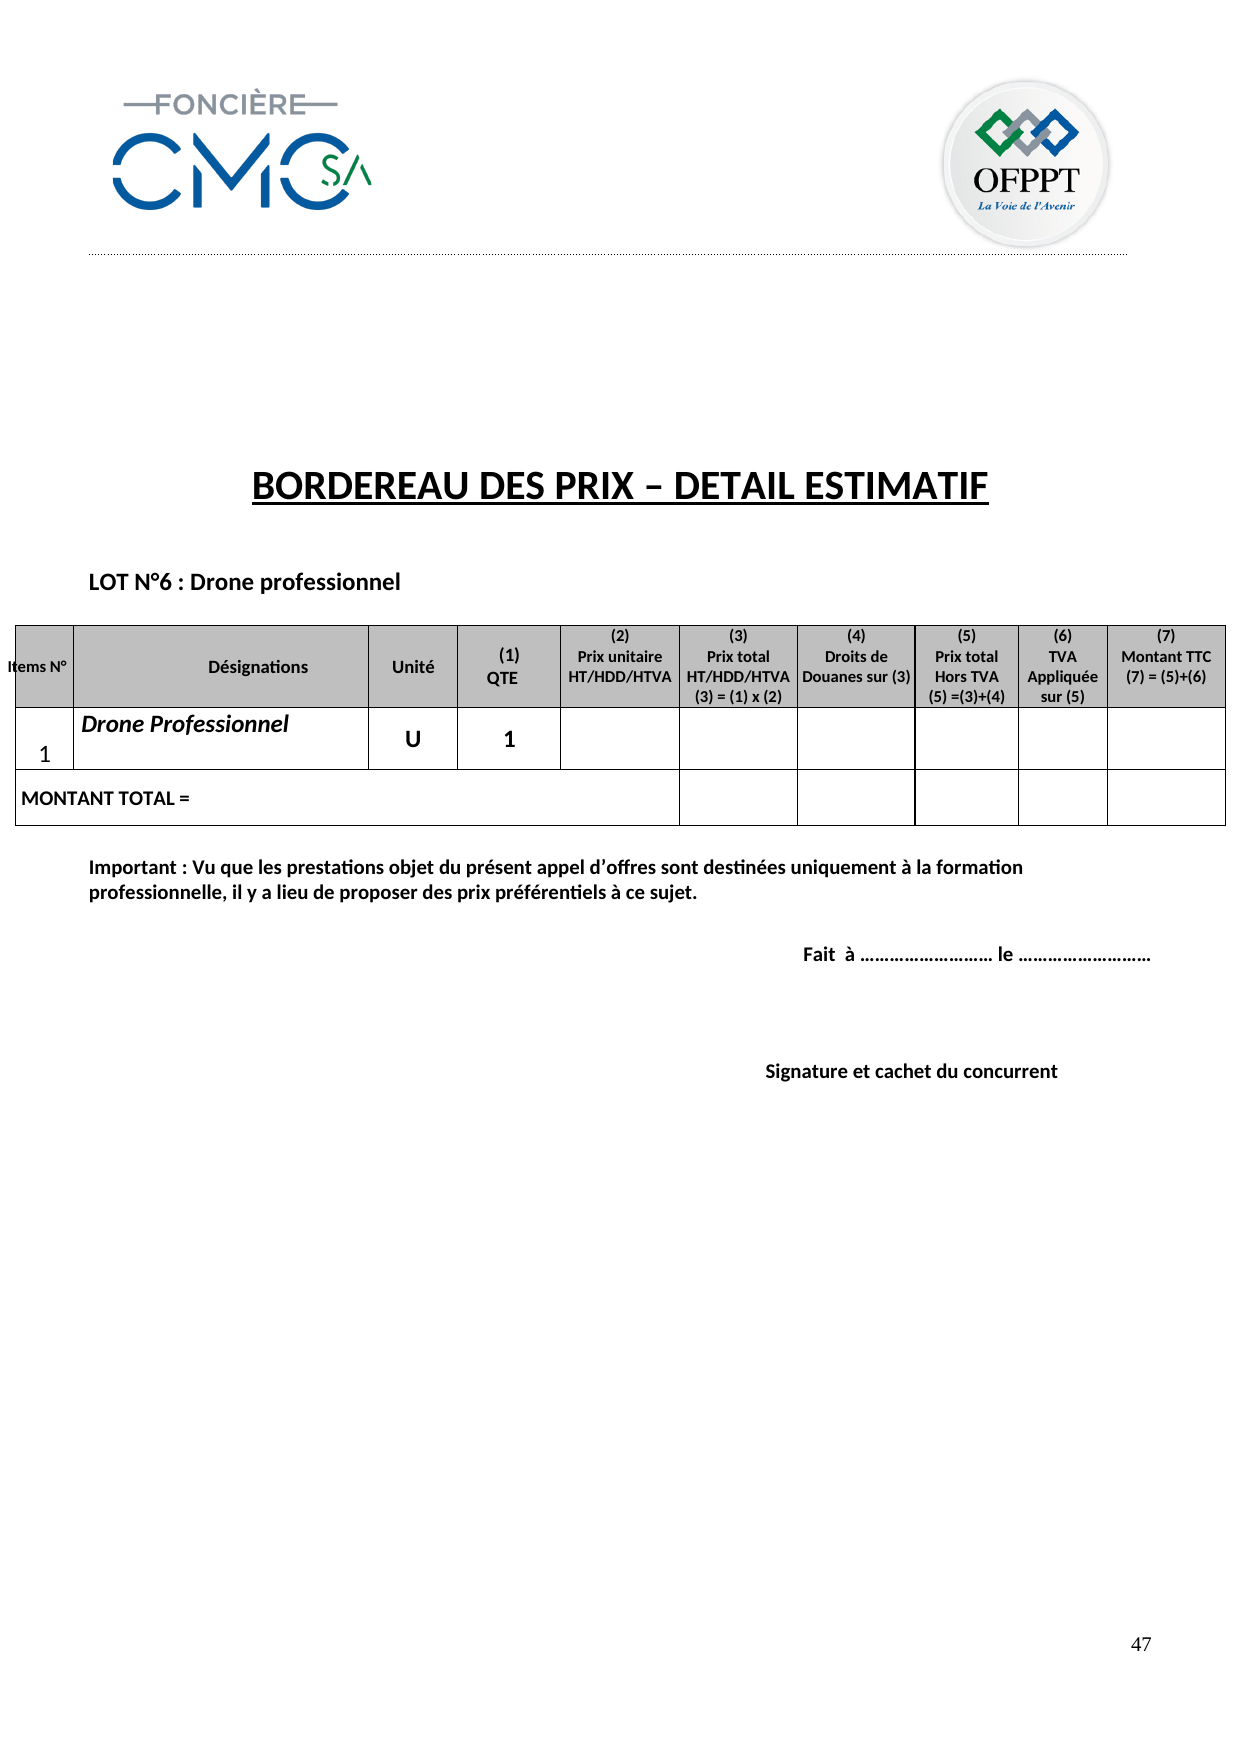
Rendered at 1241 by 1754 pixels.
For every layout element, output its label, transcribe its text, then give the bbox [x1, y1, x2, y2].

table_cell [798, 708, 914, 769]
table_cell [1108, 770, 1225, 825]
text Fait à ……………………… le ……………………… [89, 941, 1152, 967]
table_header (5) Prix total Hors TVA (5) =(3)+(4) [916, 626, 1018, 707]
table_cell [680, 770, 797, 825]
table_cell [916, 770, 1018, 825]
table_cell [1019, 770, 1107, 825]
table_header (6) TVA Appliquée sur (5) [1019, 626, 1107, 707]
table_cell MONTANT TOTAL = [16, 770, 679, 825]
table_cell 1 [16, 708, 73, 769]
text LOT N°6 : Drone professionnel [89, 566, 1152, 597]
table_cell U [369, 708, 457, 769]
table_header Unité [369, 626, 457, 707]
text Signature et cachet du concurrent [89, 1058, 1152, 1083]
text BORDEREAU DES PRIX – DETAIL ESTIMATIF [89, 459, 1152, 510]
picture [935, 73, 1116, 254]
table_cell 1 [458, 708, 560, 769]
table_header (7) Montant TTC (7) = (5)+(6) [1108, 626, 1225, 707]
table_cell [916, 708, 1018, 769]
table_header (2) Prix unitaire HT/HDD/HTVA [561, 626, 679, 707]
text Important : Vu que les prestations objet du présent appel d’offres sont destinées uniquement à la formation professionnelle, il y a lieu de proposer des prix préférentiels à ce sujet. [89, 854, 1152, 905]
table_cell [561, 708, 679, 769]
table_header (3) Prix total HT/HDD/HTVA (3) = (1) x (2) [680, 626, 797, 707]
picture [112, 88, 372, 210]
table_header Désignations [74, 626, 368, 707]
table_header Items N° [16, 626, 73, 707]
table_cell [680, 708, 797, 769]
table_header (1) QTE [458, 626, 560, 707]
table_cell Drone Professionnel [74, 708, 368, 769]
table_cell [1108, 708, 1225, 769]
table_header (4) Droits de Douanes sur (3) [798, 626, 914, 707]
table_cell [798, 770, 914, 825]
table_cell [1019, 708, 1107, 769]
